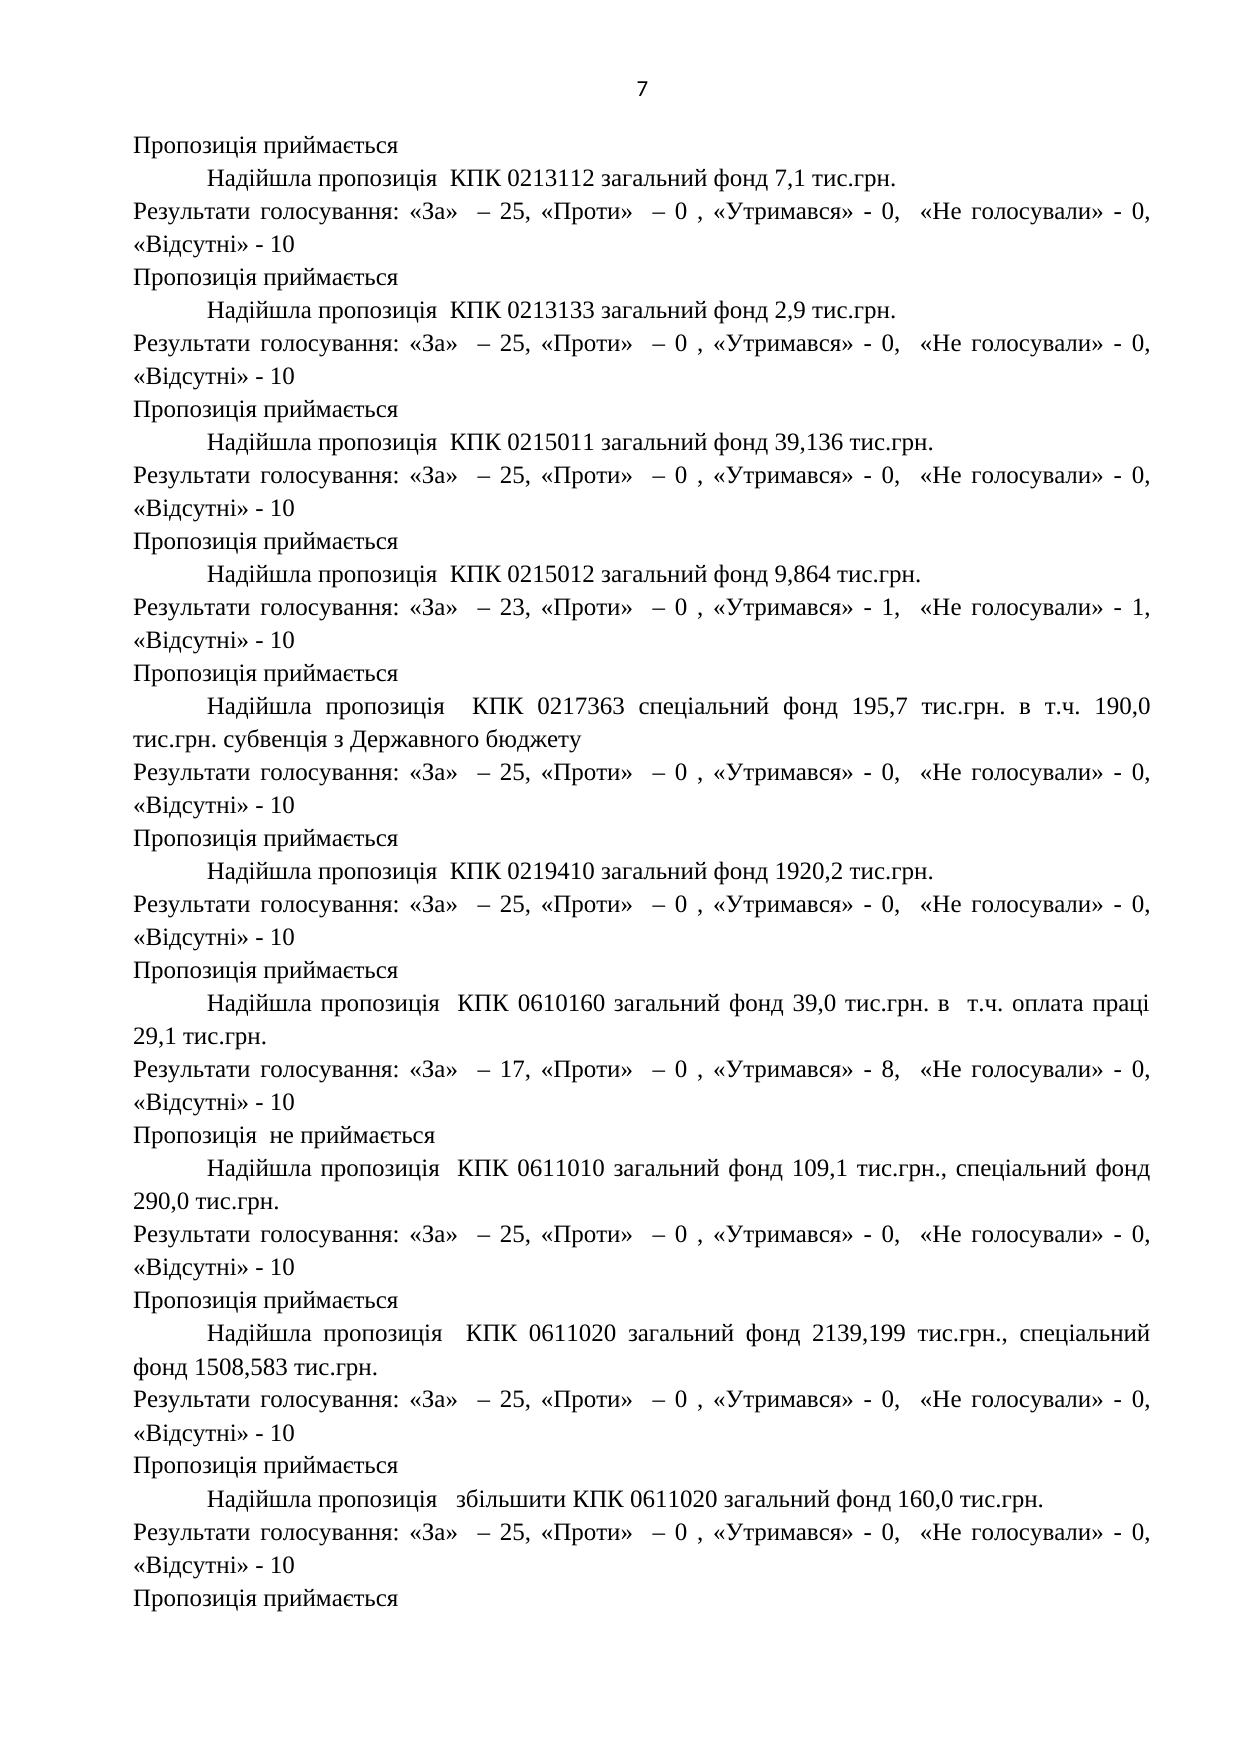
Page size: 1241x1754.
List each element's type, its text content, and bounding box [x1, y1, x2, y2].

text Результати голосування: «За» – 25, «Проти» – 0 , «Утримався» - 0, «Не голосували» - 0, «Відсутні» - 10 [133, 1384, 1152, 1446]
text Результати голосування: «За» – 25, «Проти» – 0 , «Утримався» - 0, «Не голосували» - 0, «Відсутні» - 10 [133, 757, 1152, 819]
text Надійшла пропозиція КПК 0611020 загальний фонд 2139,199 тис.грн., спеціальний фонд 1508,583 тис.грн. [133, 1318, 1152, 1380]
text Пропозиція приймається [133, 955, 1152, 984]
text Результати голосування: «За» – 17, «Проти» – 0 , «Утримався» - 8, «Не голосували» - 0, «Відсутні» - 10 [133, 1054, 1152, 1116]
text Надійшла пропозиція КПК 0213133 загальний фонд 2,9 тис.грн. [133, 295, 1152, 324]
text Пропозиція приймається [133, 1451, 1152, 1479]
text Пропозиція приймається [133, 823, 1152, 852]
text Пропозиція приймається [133, 658, 1152, 687]
text Результати голосування: «За» – 25, «Проти» – 0 , «Утримався» - 0, «Не голосували» - 0, «Відсутні» - 10 [133, 328, 1152, 390]
text Надійшла пропозиція КПК 0219410 загальний фонд 1920,2 тис.грн. [133, 856, 1152, 885]
text Надійшла пропозиція КПК 0215011 загальний фонд 39,136 тис.грн. [133, 427, 1152, 456]
text Надійшла пропозиція КПК 0213112 загальний фонд 7,1 тис.грн. [133, 163, 1152, 192]
text Пропозиція приймається [133, 1583, 1152, 1611]
text Пропозиція приймається [133, 394, 1152, 423]
text Надійшла пропозиція КПК 0215012 загальний фонд 9,864 тис.грн. [133, 559, 1152, 588]
text Результати голосування: «За» – 23, «Проти» – 0 , «Утримався» - 1, «Не голосували» - 1, «Відсутні» - 10 [133, 592, 1152, 654]
text Результати голосування: «За» – 25, «Проти» – 0 , «Утримався» - 0, «Не голосували» - 0, «Відсутні» - 10 [133, 1219, 1152, 1281]
text Пропозиція приймається [133, 526, 1152, 555]
text Результати голосування: «За» – 25, «Проти» – 0 , «Утримався» - 0, «Не голосували» - 0, «Відсутні» - 10 [133, 460, 1152, 522]
text Пропозиція приймається [133, 1286, 1152, 1314]
text Пропозиція приймається [133, 130, 1152, 158]
text Надійшла пропозиція збільшити КПК 0611020 загальний фонд 160,0 тис.грн. [133, 1484, 1152, 1512]
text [133, 196, 1152, 258]
text Надійшла пропозиція КПК 0611010 загальний фонд 109,1 тис.грн., спеціальний фонд 290,0 тис.грн. [133, 1153, 1152, 1215]
text Пропозиція приймається [133, 262, 1152, 291]
text Надійшла пропозиція КПК 0610160 загальний фонд 39,0 тис.грн. в т.ч. оплата праці 29,1 тис.грн. [133, 988, 1152, 1050]
text Пропозиція не приймається [133, 1120, 1152, 1149]
text Результати голосування: «За» – 25, «Проти» – 0 , «Утримався» - 0, «Не голосували» - 0, «Відсутні» - 10 [133, 889, 1152, 951]
text Надійшла пропозиція КПК 0217363 спеціальний фонд 195,7 тис.грн. в т.ч. 190,0 тис.грн. субвенція з Державного бюджету [133, 691, 1152, 753]
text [133, 1517, 1152, 1578]
